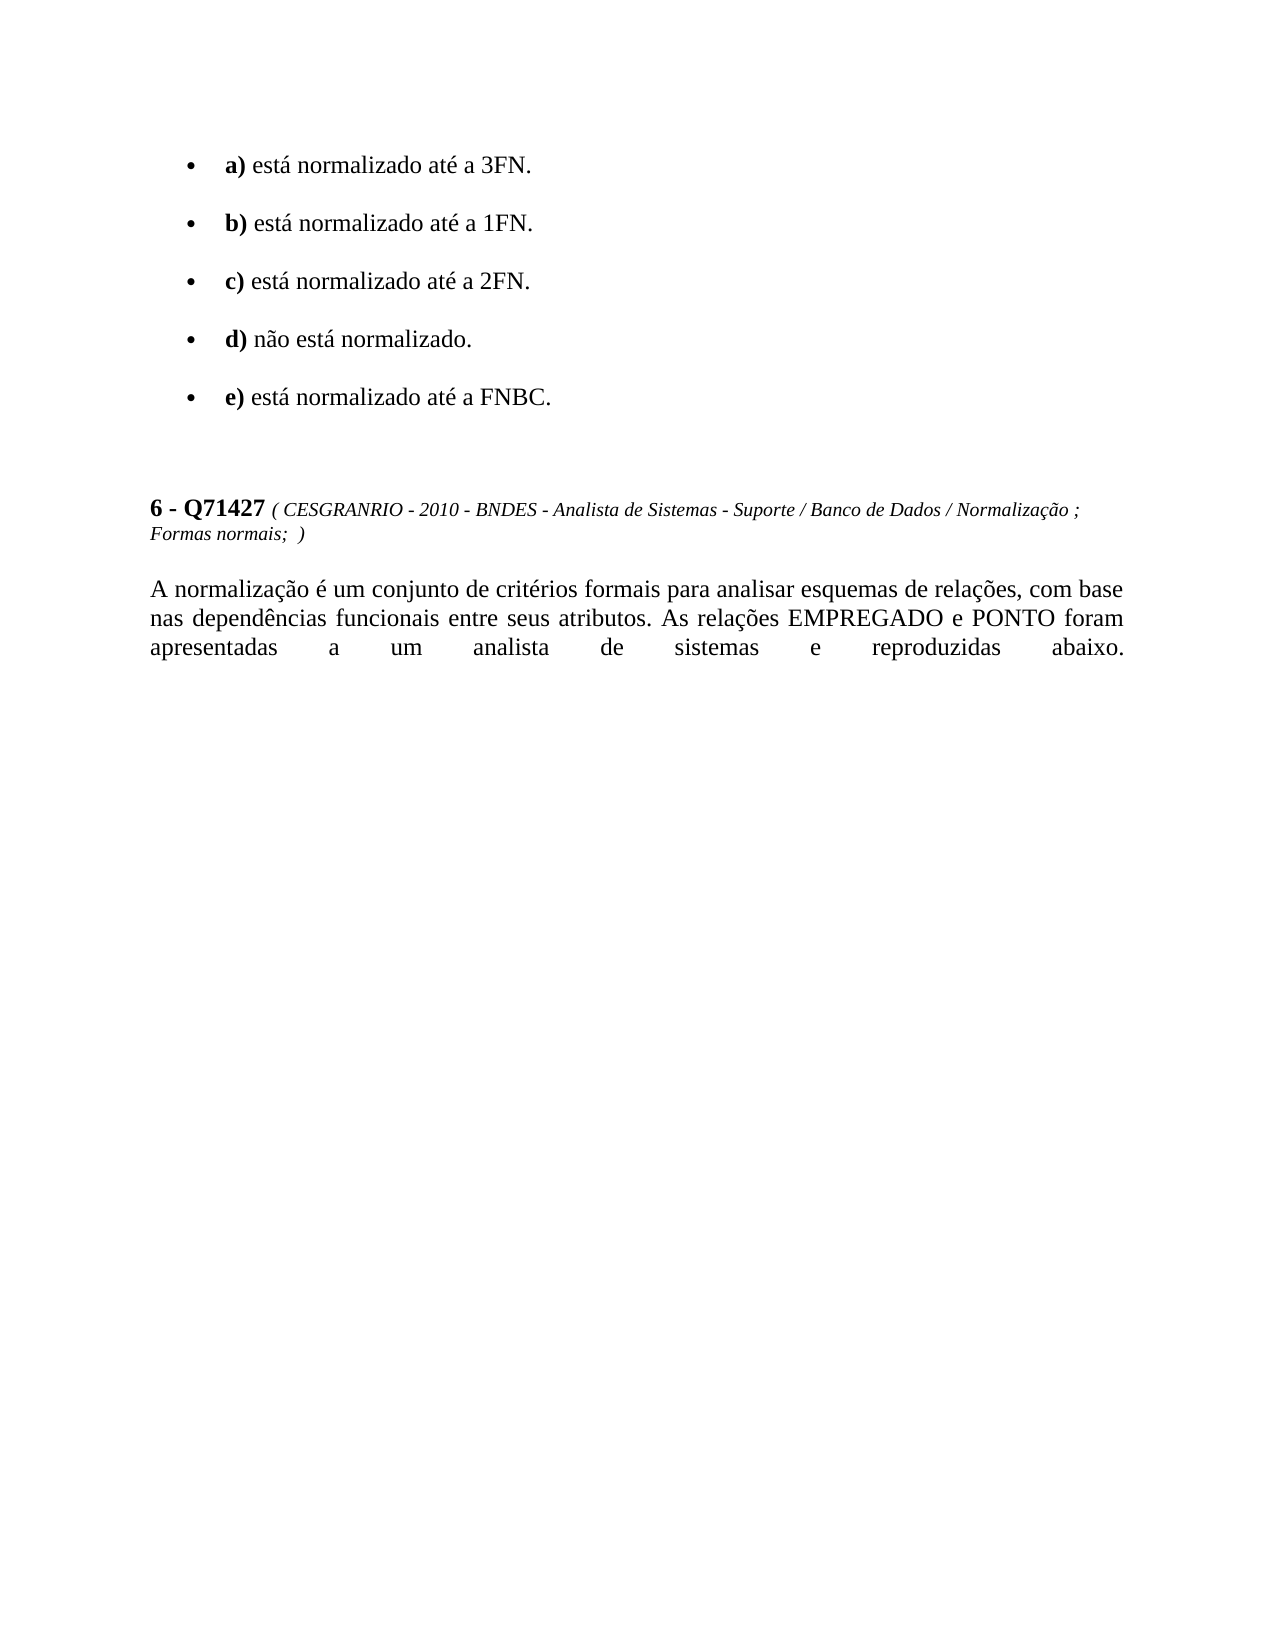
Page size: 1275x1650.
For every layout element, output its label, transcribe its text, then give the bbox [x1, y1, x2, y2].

list e) está normalizado até a FNBC. [187, 382, 1125, 410]
list c) está normalizado até a 2FN. [187, 266, 1125, 294]
text 6 - Q71427 ( CESGRANRIO - 2010 - BNDES - Analista de Sistemas - Suporte / Banco de Dados / Normalização ; Formas normais; ) [150, 493, 1125, 545]
list b) está normalizado até a 1FN. [187, 208, 1125, 237]
list a) está normalizado até a 3FN. [187, 150, 1125, 179]
list d) não está normalizado. [187, 324, 1125, 352]
text A normalização é um conjunto de critérios formais para analisar esquemas de relações, com base nas dependências funcionais entre seus atributos. As relações EMPREGADO e PONTO foram apresentadas a um analista de sistemas e reproduzidas abaixo. Diante do exposto, conclui-se que [150, 574, 1125, 689]
